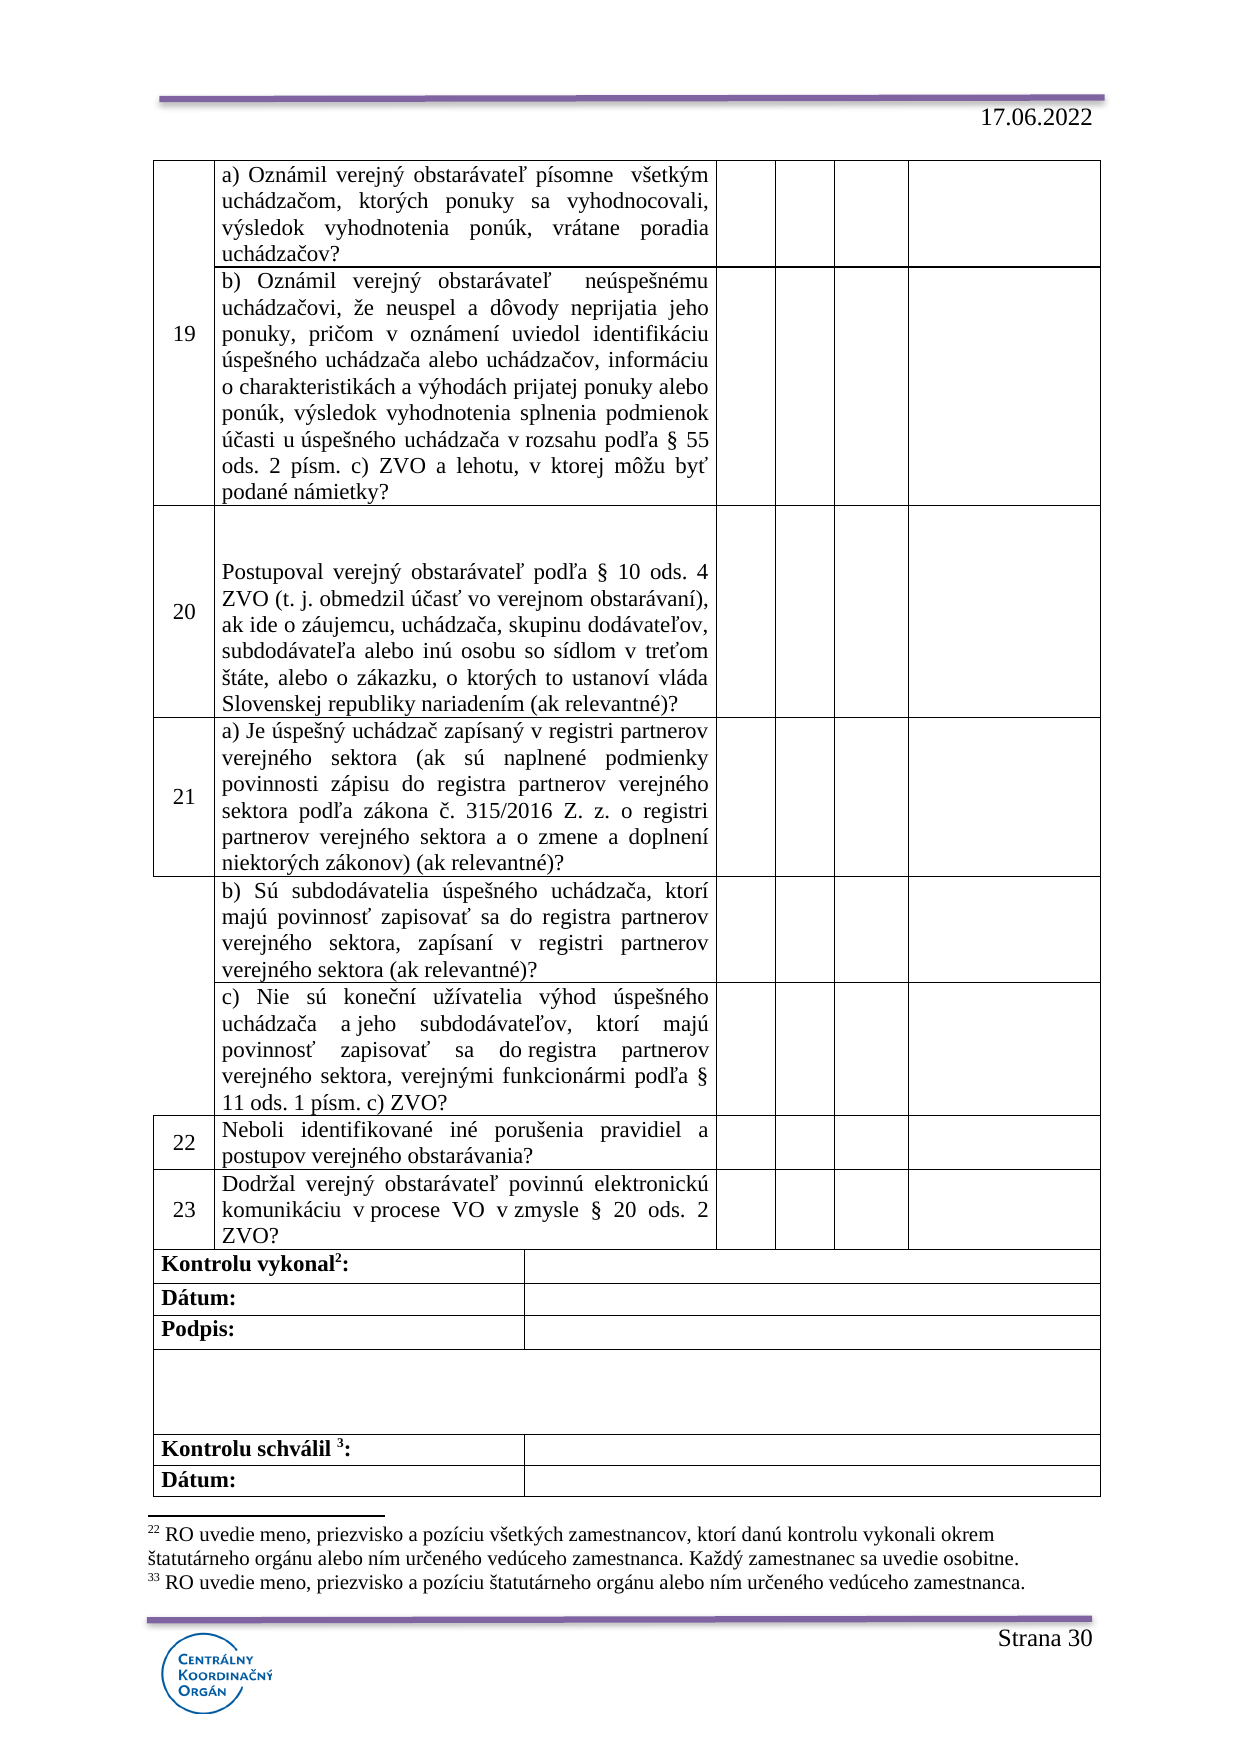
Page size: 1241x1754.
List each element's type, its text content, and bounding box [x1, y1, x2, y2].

table_cell [776, 1116, 834, 1169]
table_cell Dodržal verejný obstarávateľ povinnú elektronickú komunikáciu v procese VO v zmysle § 20 ods. 2 ZVO? [215, 1170, 716, 1249]
table_cell [835, 161, 908, 266]
table_cell [909, 1170, 1100, 1249]
table_cell Kontrolu schválil 3: [154, 1435, 524, 1465]
table_cell [776, 268, 834, 505]
table_cell [776, 718, 834, 876]
table_cell b) Sú subdodávatelia úspešného uchádzača, ktorí majú povinnosť zapisovať sa do registra partnerov verejného sektora, zapísaní v registri partnerov verejného sektora (ak relevantné)? [215, 877, 716, 982]
table_cell a) Je úspešný uchádzač zapísaný v registri partnerov verejného sektora (ak sú naplnené podmienky povinnosti zápisu do registra partnerov verejného sektora podľa zákona č. 315/2016 Z. z. o registri partnerov verejného sektora a o zmene a doplnení niektorých zákonov) (ak relevantné)? [215, 718, 716, 876]
table_cell 21 [154, 718, 214, 876]
table_cell [776, 877, 834, 982]
table_cell [525, 1284, 1100, 1314]
table_cell [909, 718, 1100, 876]
table_cell [717, 161, 775, 266]
table_cell [909, 983, 1100, 1115]
table_cell [835, 983, 908, 1115]
table_cell [717, 1170, 775, 1249]
table_cell [776, 983, 834, 1115]
table_cell [909, 877, 1100, 982]
table_cell [525, 1466, 1100, 1496]
table_cell 20 [154, 506, 214, 717]
table_cell 19 [154, 161, 214, 505]
table_cell Dátum: [154, 1466, 524, 1496]
table_cell Podpis: [154, 1316, 524, 1349]
table_cell [909, 161, 1100, 266]
table_cell [909, 506, 1100, 717]
table_cell Dátum: [154, 1284, 524, 1314]
table_cell Postupoval verejný obstarávateľ podľa § 10 ods. 4 ZVO (t. j. obmedzil účasť vo verejnom obstarávaní), ak ide o záujemcu, uchádzača, skupinu dodávateľov, subdodávateľa alebo inú osobu so sídlom v treťom štáte, alebo o zákazku, o ktorých to ustanoví vláda Slovenskej republiky nariadením (ak relevantné)? [215, 506, 716, 717]
table_cell [154, 1350, 1100, 1434]
table_cell [776, 161, 834, 266]
table_cell [776, 506, 834, 717]
table_cell a) Oznámil verejný obstarávateľ písomne všetkým uchádzačom, ktorých ponuky sa vyhodnocovali, výsledok vyhodnotenia ponúk, vrátane poradia uchádzačov? [215, 161, 716, 266]
table_cell [835, 506, 908, 717]
table_cell [835, 268, 908, 505]
table_cell [525, 1250, 1100, 1283]
table_cell [835, 718, 908, 876]
table_cell [525, 1435, 1100, 1465]
table_cell [909, 268, 1100, 505]
table_cell [717, 506, 775, 717]
table_cell [835, 877, 908, 982]
table_cell c) Nie sú koneční užívatelia výhod úspešného uchádzača a jeho subdodávateľov, ktorí majú povinnosť zapisovať sa do registra partnerov verejného sektora, verejnými funkcionármi podľa § 11 ods. 1 písm. c) ZVO? [215, 983, 716, 1115]
table_cell b) Oznámil verejný obstarávateľ neúspešnému uchádzačovi, že neuspel a dôvody neprijatia jeho ponuky, pričom v oznámení uviedol identifikáciu úspešného uchádzača alebo uchádzačov, informáciu o charakteristikách a výhodách prijatej ponuky alebo ponúk, výsledok vyhodnotenia splnenia podmienok účasti u úspešného uchádzača v rozsahu podľa § 55 ods. 2 písm. c) ZVO a lehotu, v ktorej môžu byť podané námietky? [215, 268, 716, 505]
table_cell Neboli identifikované iné porušenia pravidiel a postupov verejného obstarávania? [215, 1116, 716, 1169]
table_cell [835, 1170, 908, 1249]
table_cell [525, 1316, 1100, 1349]
table_cell [909, 1116, 1100, 1169]
table_cell 23 [154, 1170, 214, 1249]
table_cell [776, 1170, 834, 1249]
table_cell [835, 1116, 908, 1169]
table_cell 22 [154, 1116, 214, 1169]
table_cell [717, 268, 775, 505]
table_cell [717, 718, 775, 876]
table_cell [717, 1116, 775, 1169]
table_cell Kontrolu vykonal2: [154, 1250, 524, 1283]
table_cell [717, 983, 775, 1115]
picture [159, 1631, 272, 1713]
table_cell [717, 877, 775, 982]
